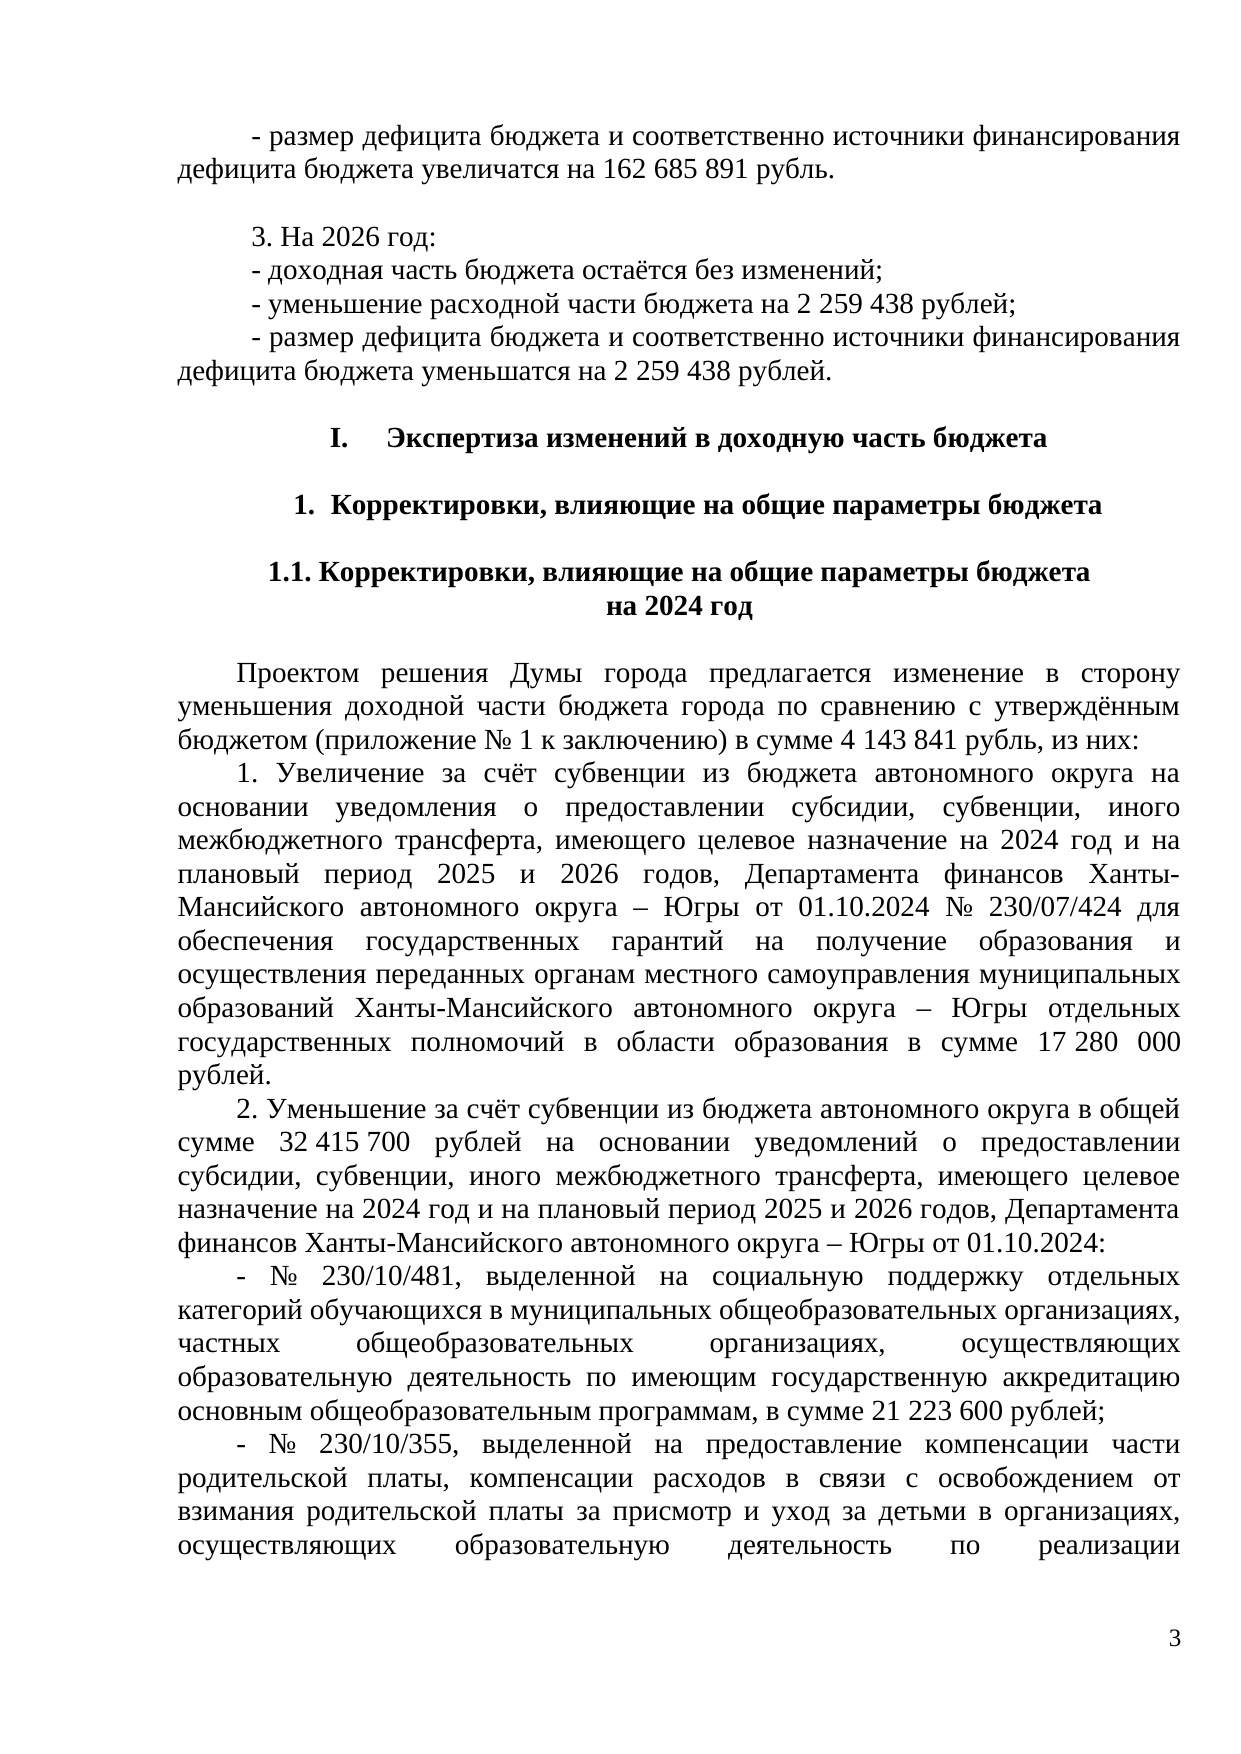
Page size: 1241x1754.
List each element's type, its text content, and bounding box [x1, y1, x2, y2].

text - размер дефицита бюджета и соответственно источники финансирования дефицита бюджета увеличатся на 162 685 891 рубль. [177, 118, 1181, 185]
text на 2024 год [177, 588, 1181, 621]
list Корректировки, влияющие на общие параметры бюджета [215, 487, 1181, 521]
text - доходная часть бюджета остаётся без изменений; [177, 252, 1181, 286]
text - № 230/10/481, выделенной на социальную поддержку отдельных категорий обучающихся в муниципальных общеобразовательных организациях, частных общеобразовательных организациях, осуществляющих образовательную деятельность по имеющим государственную аккредитацию основным общеобразовательным программам, в сумме 21 223 600 рублей; [177, 1258, 1181, 1426]
text 1. Увеличение за счёт субвенции из бюджета автономного округа на основании уведомления о предоставлении субсидии, субвенции, иного межбюджетного трансферта, имеющего целевое назначение на 2024 год и на плановый период 2025 и 2026 годов, Департамента финансов Ханты-Мансийского автономного округа – Югры от 01.10.2024 № 230/07/424 для обеспечения государственных гарантий на получение образования и осуществления переданных органам местного самоуправления муниципальных образований Ханты-Мансийского автономного округа – Югры отдельных государственных полномочий в области образования в сумме 17 280 000 рублей. [177, 755, 1181, 1091]
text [177, 1426, 1181, 1560]
text 1.1. Корректировки, влияющие на общие параметры бюджета [177, 554, 1181, 588]
text 3. На 2026 год: [177, 219, 1181, 252]
text - уменьшение расходной части бюджета на 2 259 438 рублей; [177, 286, 1181, 319]
text 2. Уменьшение за счёт субвенции из бюджета автономного округа в общей сумме 32 415 700 рублей на основании уведомлений о предоставлении субсидии, субвенции, иного межбюджетного трансферта, имеющего целевое назначение на 2024 год и на плановый период 2025 и 2026 годов, Департамента финансов Ханты-Мансийского автономного округа – Югры от 01.10.2024: [177, 1091, 1181, 1258]
text - размер дефицита бюджета и соответственно источники финансирования дефицита бюджета уменьшатся на 2 259 438 рублей. [177, 319, 1181, 386]
list Экспертиза изменений в доходную часть бюджета [215, 420, 1181, 453]
text Проектом решения Думы города предлагается изменение в сторону уменьшения доходной части бюджета города по сравнению с утверждённым бюджетом (приложение № 1 к заключению) в сумме 4 143 841 рубль, из них: [177, 655, 1181, 755]
